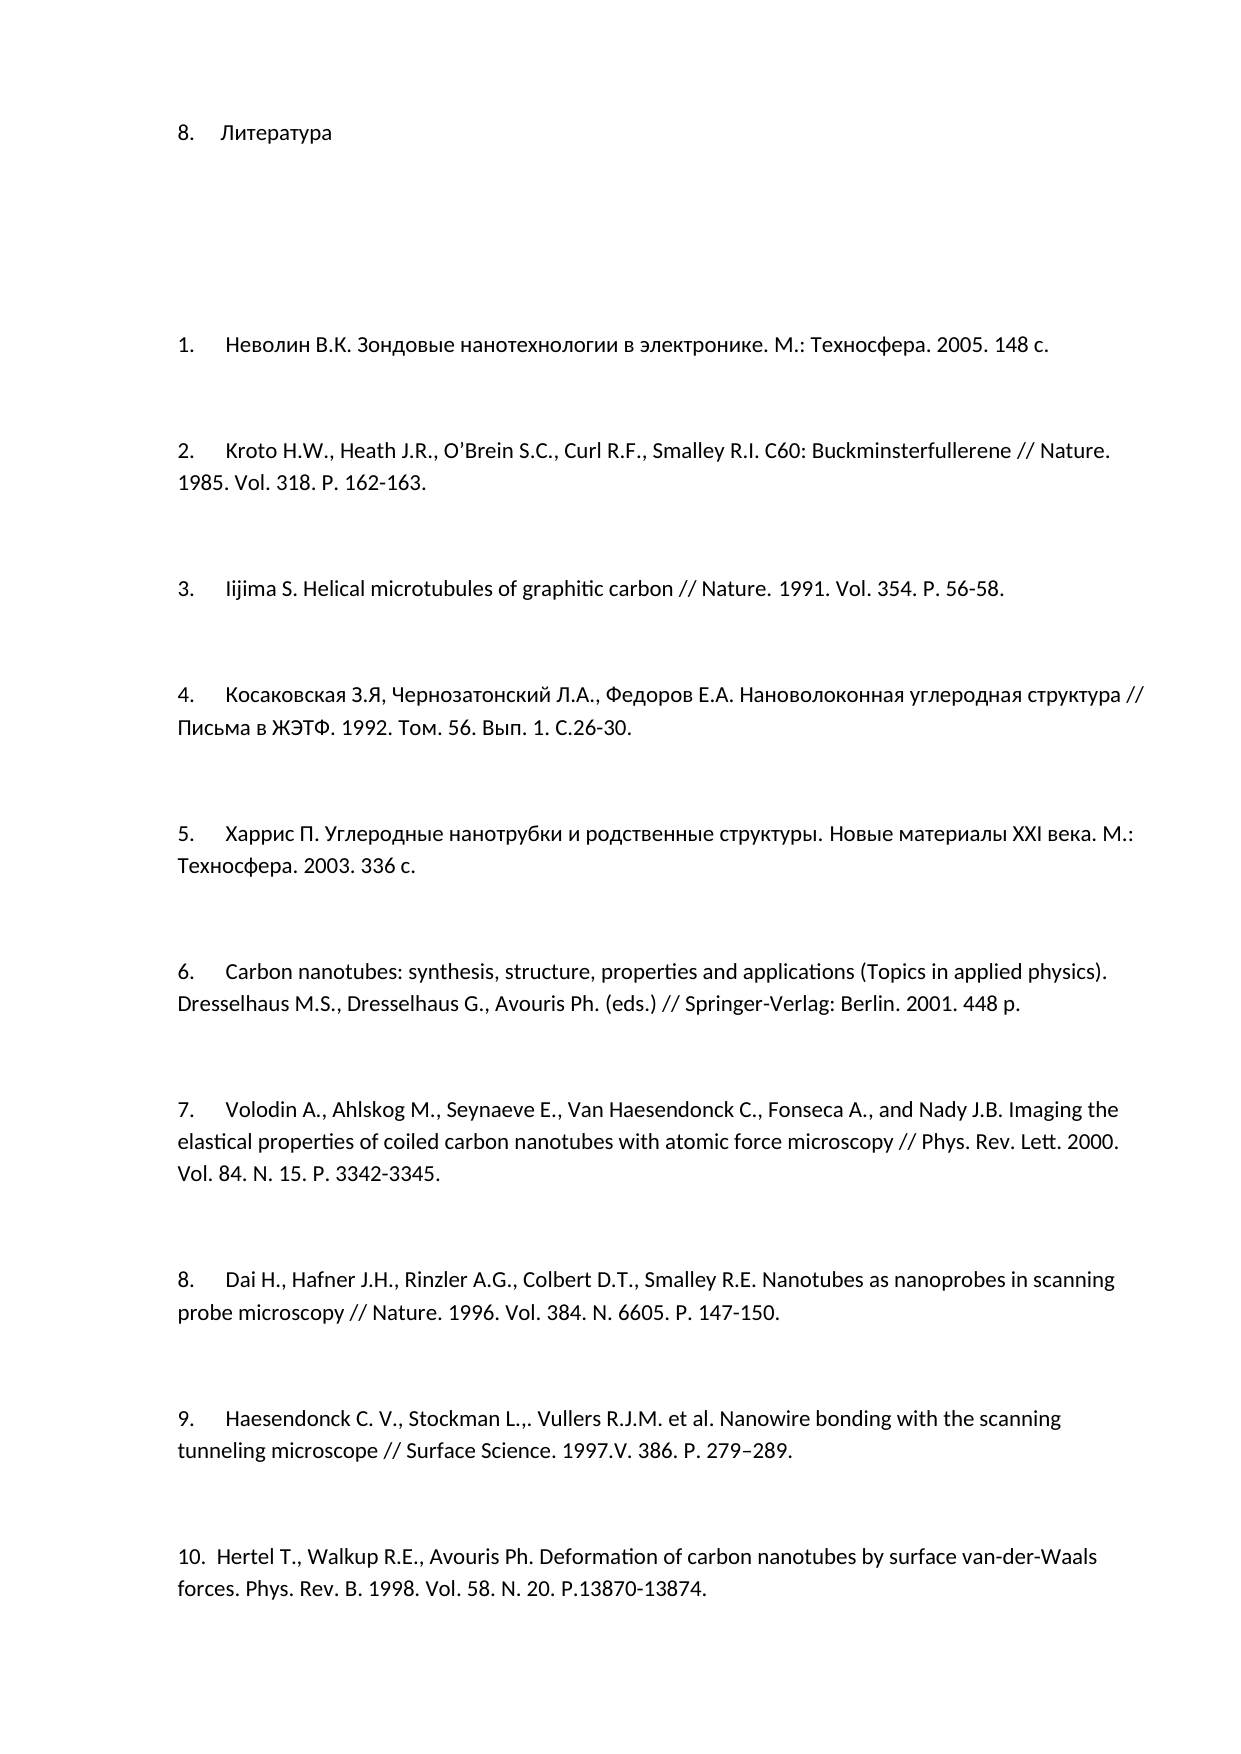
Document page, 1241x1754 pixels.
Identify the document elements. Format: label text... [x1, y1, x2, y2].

text 1. Неволин В.К. Зондовые нанотехнологии в электронике. М.: Техносфера. 2005. 148 с. [177, 330, 1152, 358]
text 8. Литература [177, 118, 1152, 146]
text 10. Hertel T., Walkup R.E., Avouris Ph. Deformation of carbon nanotubes by surface van-der-Waals forces. Phys. Rev. B. 1998. Vol. 58. N. 20. P.13870-13874. [177, 1542, 1152, 1602]
text 5. Харрис П. Углеродные нанотрубки и родственные структуры. Новые материалы XXI века. М.: Техносфера. 2003. 336 с. [177, 819, 1152, 879]
text 8. Dai H., Hafner J.H., Rinzler A.G., Colbert D.T., Smalley R.E. Nanotubes as nanoprobes in scanning probe microscopy // Nature. 1996. Vol. 384. N. 6605. P. 147-150. [177, 1266, 1152, 1326]
text 7. Volodin A., Ahlskog M., Seynaeve E., Van Haesendonck C., Fonseca A., and Nady J.B. Imaging the elastical properties of coiled carbon nanotubes with atomic force microscopy // Phys. Rev. Lett. 2000. Vol. 84. N. 15. P. 3342-3345. [177, 1095, 1152, 1188]
text 4. Косаковская З.Я, Чернозатонский Л.А., Федоров Е.А. Нановолоконная углеродная структура // Письма в ЖЭТФ. 1992. Том. 56. Вып. 1. С.26-30. [177, 681, 1152, 741]
text 3. Iijima S. Helical microtubules of graphitic carbon // Nature. 1991. Vol. 354. P. 56-58. [177, 574, 1152, 602]
text 9. Haesendonck C. V., Stockman L.,. Vullers R.J.M. et al. Nanowire bonding with the scanning tunneling microscope // Surface Science. 1997.V. 386. P. 279–289. [177, 1404, 1152, 1464]
text 6. Carbon nanotubes: synthesis, structure, properties and applications (Topics in applied physics). Dresselhaus M.S., Dresselhaus G., Avouris Ph. (eds.) // Springer-Verlag: Berlin. 2001. 448 p. [177, 957, 1152, 1017]
text 2. Kroto H.W., Heath J.R., O’Brein S.C., Curl R.F., Smalley R.I. С60: Buckminsterfullerene // Nature. 1985. Vol. 318. P. 162-163. [177, 436, 1152, 496]
